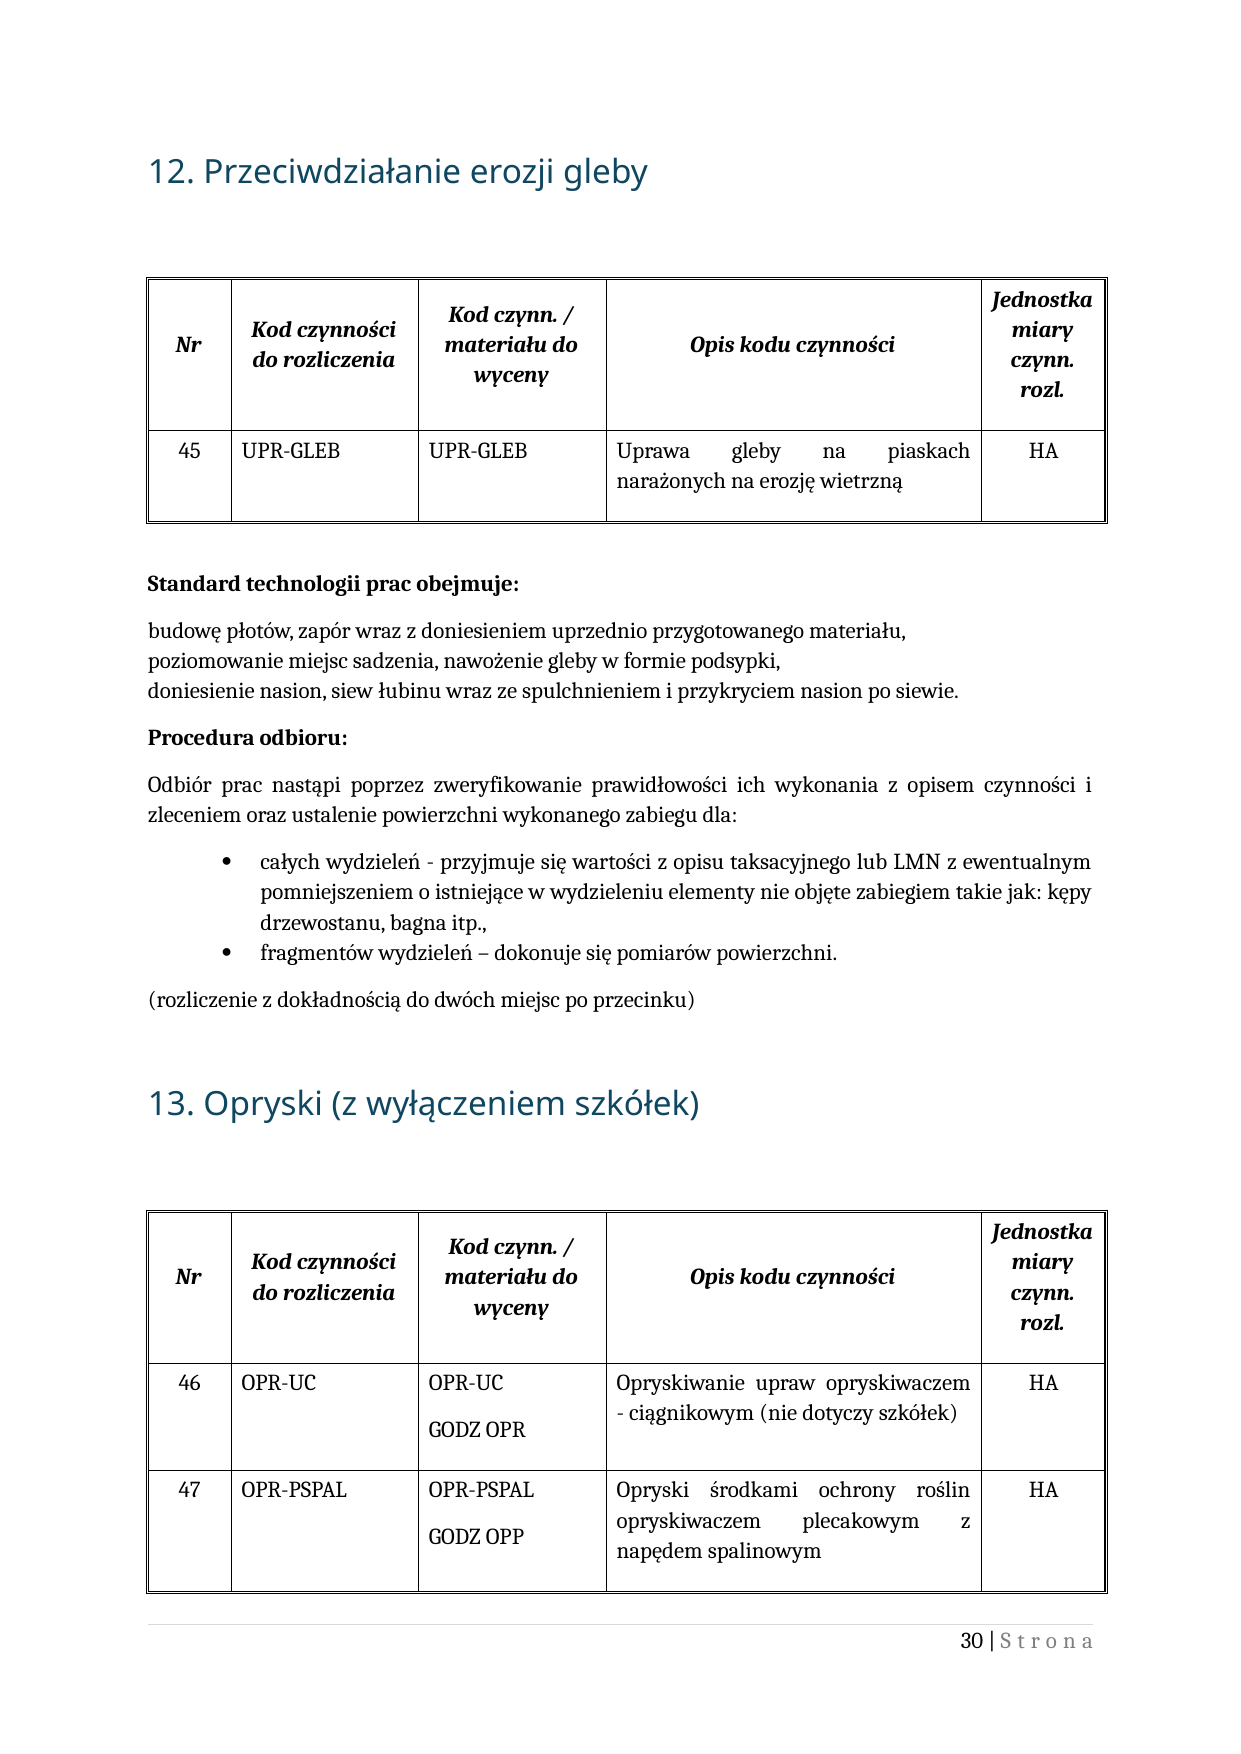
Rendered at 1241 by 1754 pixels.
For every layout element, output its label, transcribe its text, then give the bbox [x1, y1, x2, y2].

text Standard technologii prac obejmuje: [148, 571, 1093, 597]
table_cell OPR-PSPAL GODZ OPP [419, 1471, 606, 1591]
list fragmentów wydzieleń – dokonuje się pomiarów powierzchni. [223, 939, 1093, 966]
table_cell OPR-UC GODZ OPR [419, 1364, 606, 1470]
table_header Jednostka miary czynn. rozl. [982, 1213, 1104, 1363]
table_header Opis kodu czynności [607, 1213, 981, 1363]
table_header Nr [149, 280, 231, 430]
list całych wydzieleń - przyjmuje się wartości z opisu taksacyjnego lub LMN z ewentualnym pomniejszeniem o istniejące w wydzieleniu elementy nie objęte zabiegiem takie jak: kępy drzewostanu, bagna itp., [223, 849, 1093, 936]
table_header Kod czynności do rozliczenia [232, 1213, 418, 1363]
subtitle 13. Opryski (z wyłączeniem szkółek) [148, 1080, 1093, 1126]
table_header Kod czynn. / materiału do wyceny [419, 1213, 606, 1363]
table_cell OPR-PSPAL [232, 1471, 418, 1591]
text Procedura odbioru: [148, 725, 1093, 751]
subtitle 12. Przeciwdziałanie erozji gleby [148, 148, 1093, 193]
table_header Nr [149, 1213, 231, 1363]
table_header Jednostka miary czynn. rozl. [982, 280, 1104, 430]
list poziomowanie miejsc sadzenia, nawożenie gleby w formie podsypki, [148, 648, 1093, 674]
table_cell 45 [149, 431, 231, 521]
text (rozliczenie z dokładnością do dwóch miejsc po przecinku) [148, 986, 1093, 1013]
table_header Kod czynności do rozliczenia [232, 280, 418, 430]
list doniesienie nasion, siew łubinu wraz ze spulchnieniem i przykryciem nasion po siewie. [148, 678, 1093, 704]
table_cell HA [982, 431, 1104, 521]
table_cell HA [982, 1471, 1104, 1591]
text Odbiór prac nastąpi poprzez zweryfikowanie prawidłowości ich wykonania z opisem czynności i zleceniem oraz ustalenie powierzchni wykonanego zabiegu dla: [148, 772, 1093, 828]
table_cell OPR-UC [232, 1364, 418, 1470]
table_cell Opryski środkami ochrony roślin opryskiwaczem plecakowym z napędem spalinowym [607, 1471, 981, 1591]
table_cell 47 [149, 1471, 231, 1591]
table_header Kod czynn. / materiału do wyceny [419, 280, 606, 430]
table_cell 46 [149, 1364, 231, 1470]
list budowę płotów, zapór wraz z doniesieniem uprzednio przygotowanego materiału, [148, 618, 1093, 644]
table_header Opis kodu czynności [607, 280, 981, 430]
table_cell UPR-GLEB [419, 431, 606, 521]
table_cell Opryskiwanie upraw opryskiwaczem - ciągnikowym (nie dotyczy szkółek) [607, 1364, 981, 1470]
table_cell Uprawa gleby na piaskach narażonych na erozję wietrzną [607, 431, 981, 521]
table_cell HA [982, 1364, 1104, 1470]
table_cell UPR-GLEB [232, 431, 418, 521]
